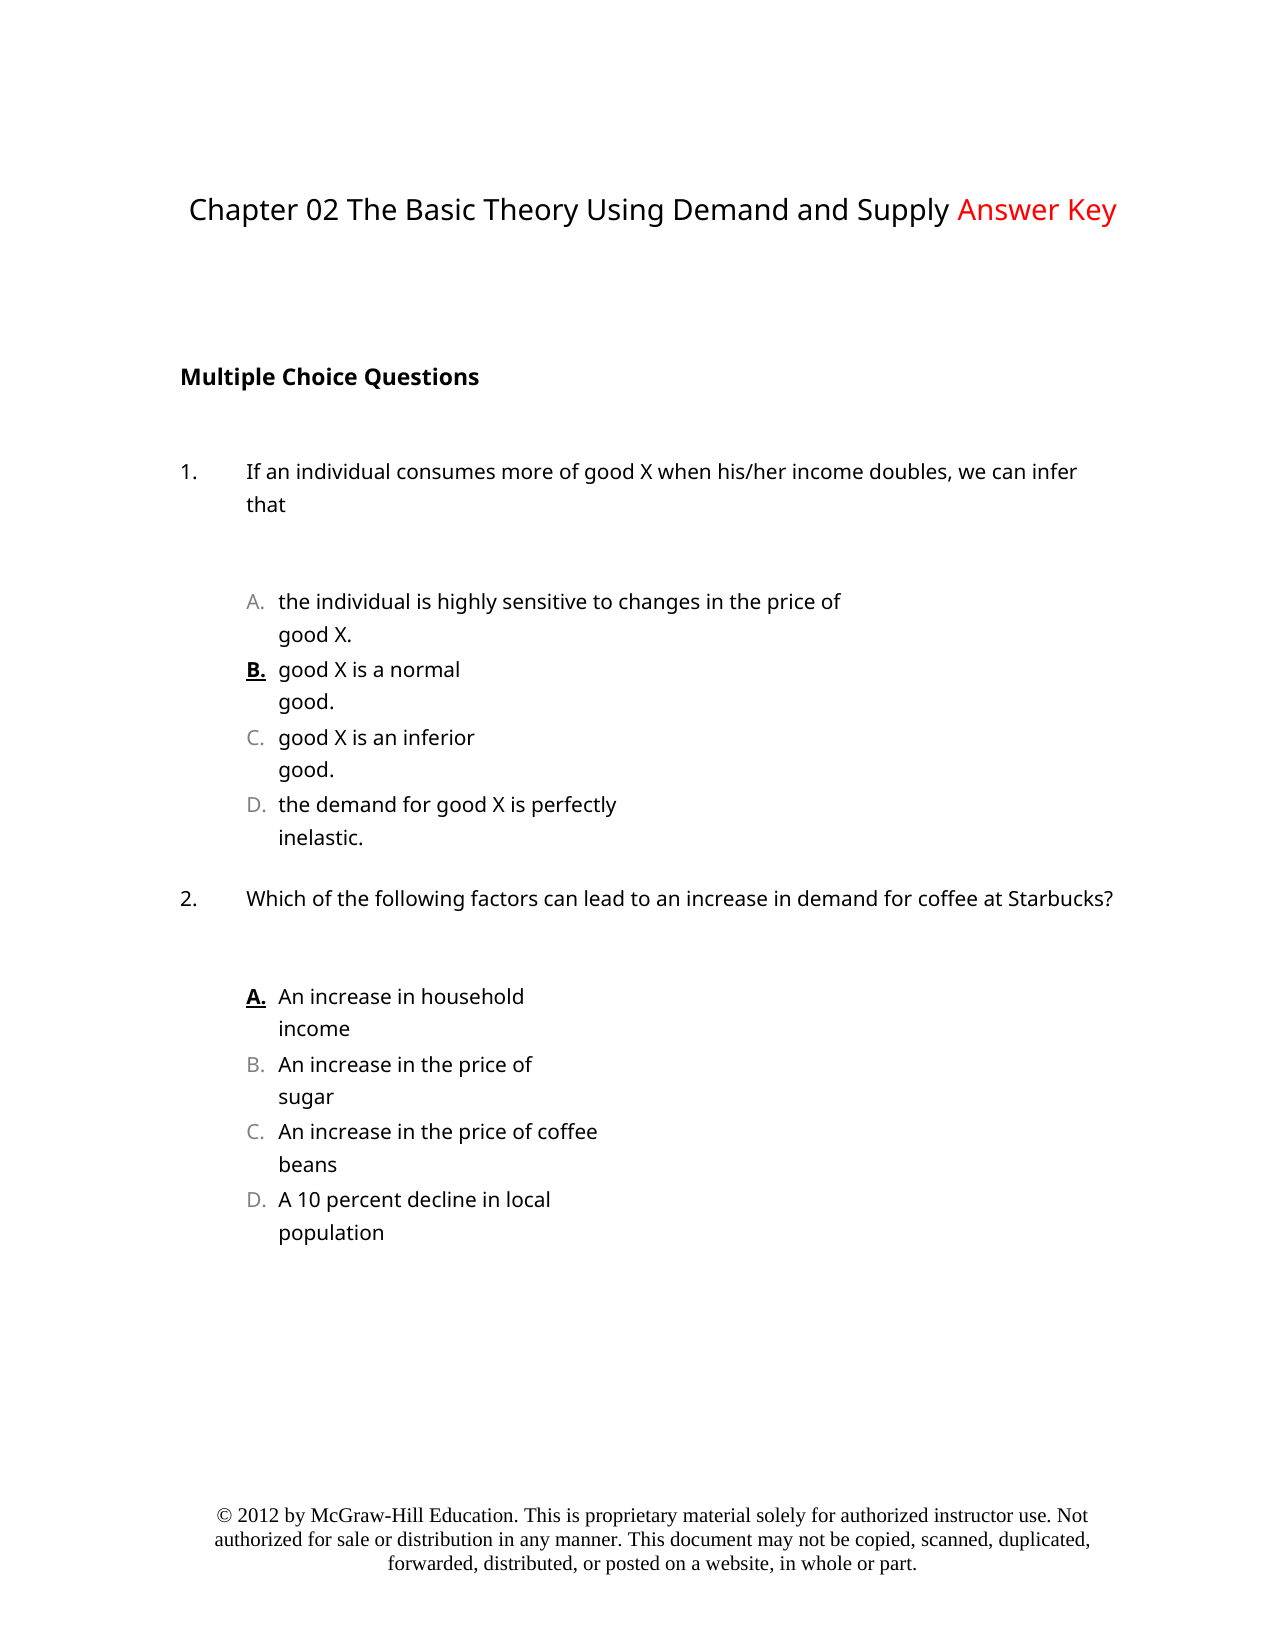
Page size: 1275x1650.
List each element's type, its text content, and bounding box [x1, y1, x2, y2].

text Chapter 02 The Basic Theory Using Demand and Supply Answer Key [180, 189, 1125, 274]
table_header 2. [180, 885, 246, 1250]
text Multiple Choice Questions [180, 334, 1125, 428]
table_header 1. [180, 457, 246, 855]
table_header Which of the following factors can lead to an increase in demand for coffee at Starbucks? [246, 885, 1125, 1250]
table_header If an individual consumes more of good X when his/her income doubles, we can infer that [246, 457, 1125, 855]
